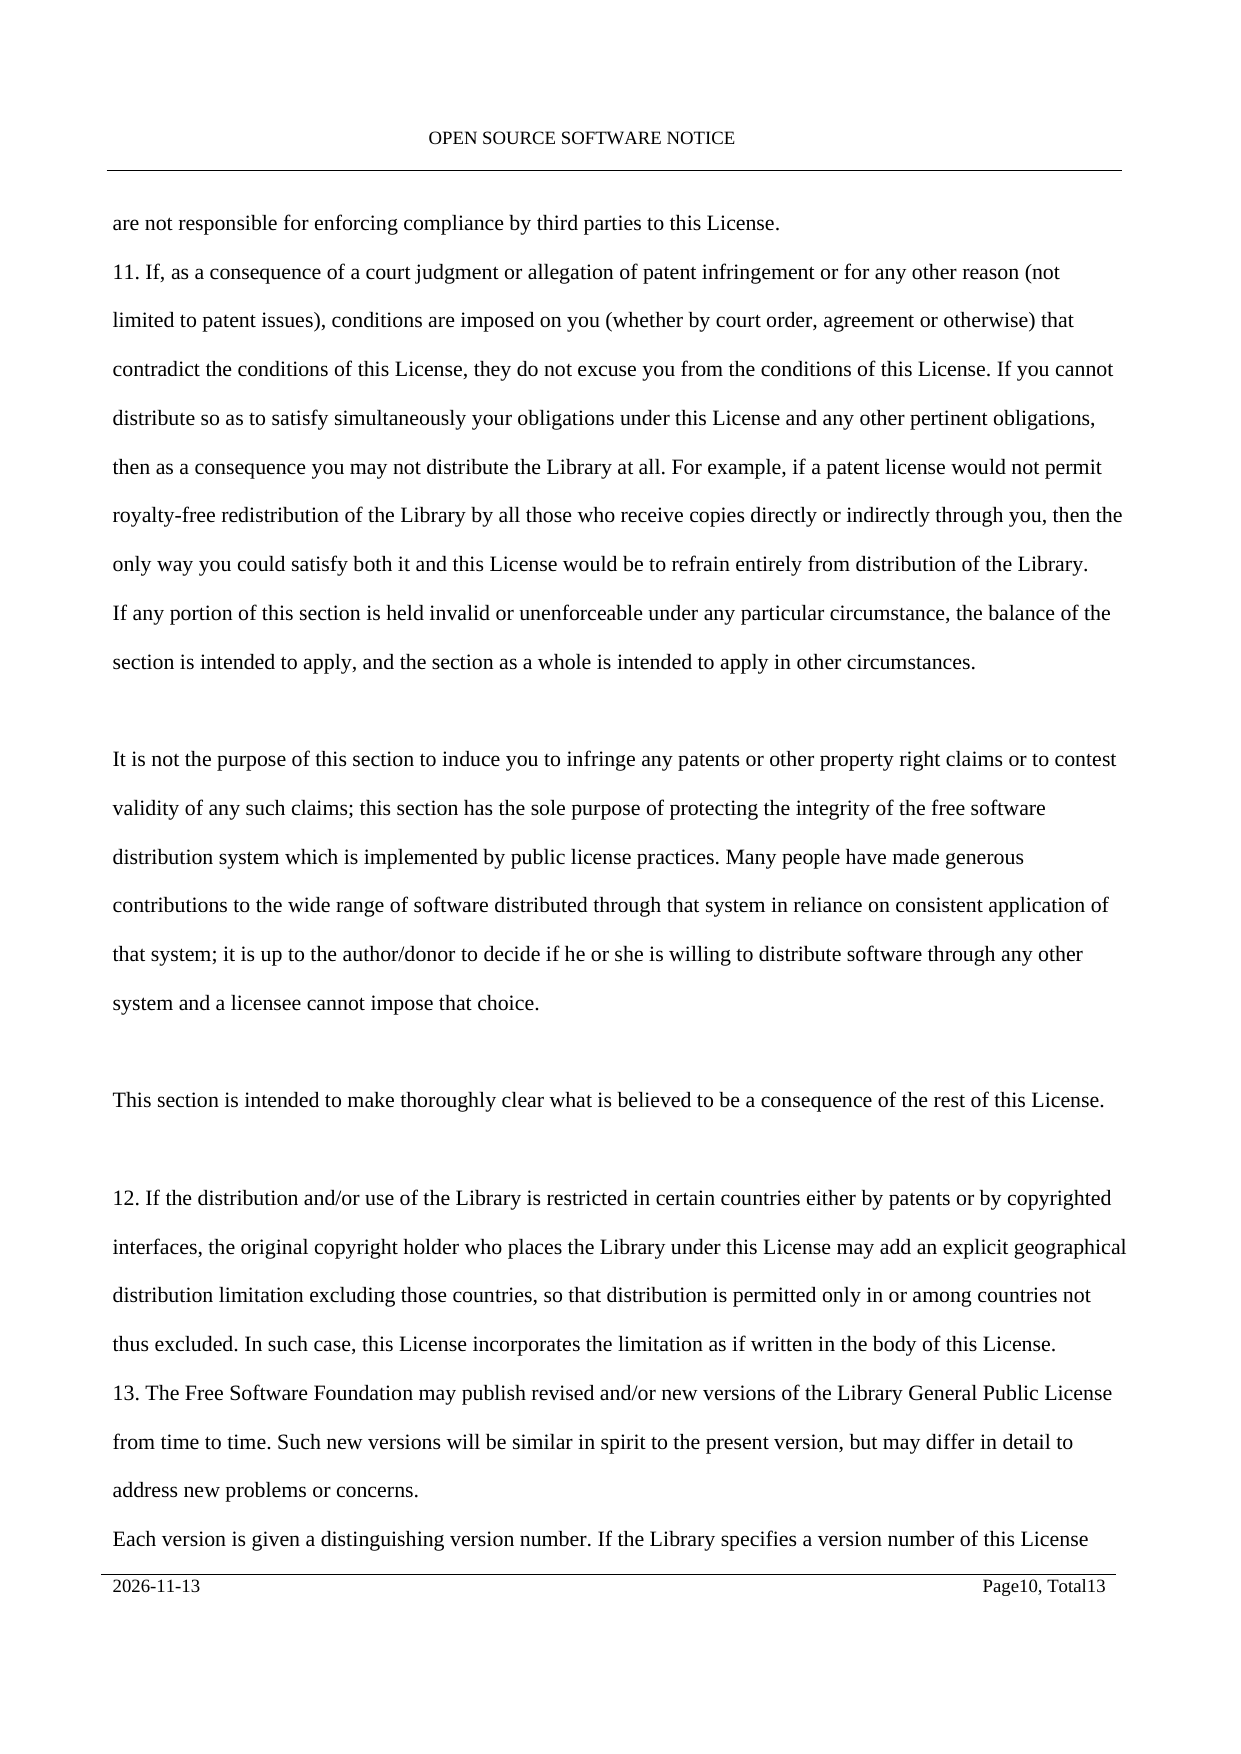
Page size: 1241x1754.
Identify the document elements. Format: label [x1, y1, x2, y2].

text [112, 206, 1128, 1555]
